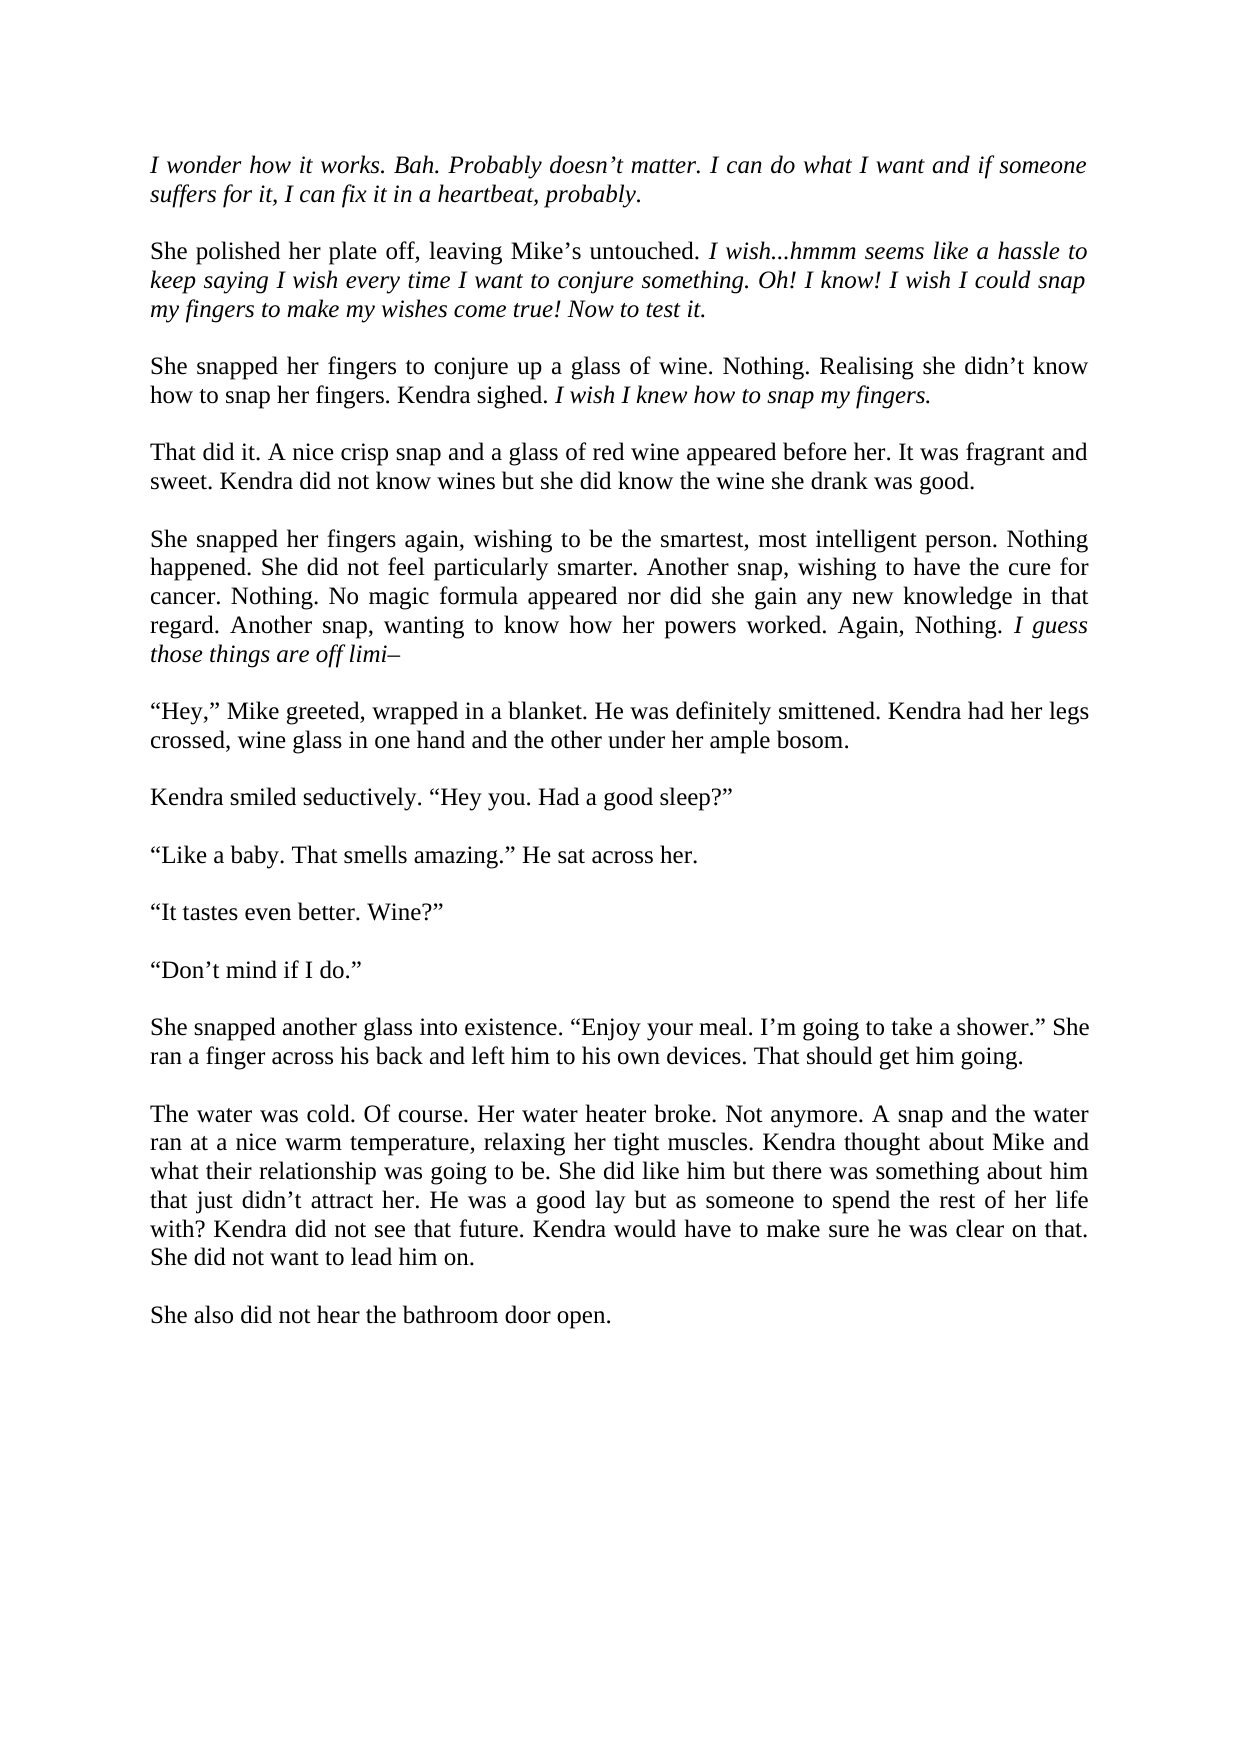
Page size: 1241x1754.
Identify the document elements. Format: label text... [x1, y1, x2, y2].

text “Hey,” Mike greeted, wrapped in a blanket. He was definitely smittened. Kendra had her legs crossed, wine glass in one hand and the other under her ample bosom. [150, 696, 1090, 754]
text She snapped another glass into existence. “Enjoy your meal. I’m going to take a shower.” She ran a finger across his back and left him to his own devices. That should get him going. [150, 1012, 1090, 1070]
text “It tastes even better. Wine?” [150, 897, 1090, 926]
text “Don’t mind if I do.” [150, 955, 1090, 984]
text That did it. A nice crisp snap and a glass of red wine appeared before her. It was fragrant and sweet. Kendra did not know wines but she did know the wine she drank was good. [150, 437, 1090, 495]
text Kendra smiled seductively. “Hey you. Had a good sleep?” [150, 782, 1090, 811]
text She snapped her fingers to conjure up a glass of wine. Nothing. Realising she didn’t know how to snap her fingers. Kendra sighed. I wish I knew how to snap my fingers. [150, 351, 1090, 409]
text She polished her plate off, leaving Mike’s untouched. I wish...hmmm seems like a hassle to keep saying I wish every time I want to conjure something. Oh! I know! I wish I could snap my fingers to make my wishes come true! Now to test it. [150, 236, 1090, 322]
text The water was cold. Of course. Her water heater broke. Not anymore. A snap and the water ran at a nice warm temperature, relaxing her tight muscles. Kendra thought about Mike and what their relationship was going to be. She did like him but there was something about him that just didn’t attract her. He was a good lay but as someone to spend the rest of her life with? Kendra did not see that future. Kendra would have to make sure he was clear on that. She did not want to lead him on. [150, 1099, 1090, 1271]
text She snapped her fingers again, wishing to be the smartest, most intelligent person. Nothing happened. She did not feel particularly smarter. Another snap, wishing to have the cure for cancer. Nothing. No magic formula appeared nor did she gain any new knowledge in that regard. Another snap, wanting to know how her powers worked. Again, Nothing. I guess those things are off limi– [150, 524, 1090, 667]
text She also did not hear the bathroom door open. [150, 1300, 1090, 1329]
text I wonder how it works. Bah. Probably doesn’t matter. I can do what I want and if someone suffers for it, I can fix it in a heartbeat, probably. [150, 150, 1090, 207]
text “Like a baby. That smells amazing.” He sat across her. [150, 840, 1090, 869]
